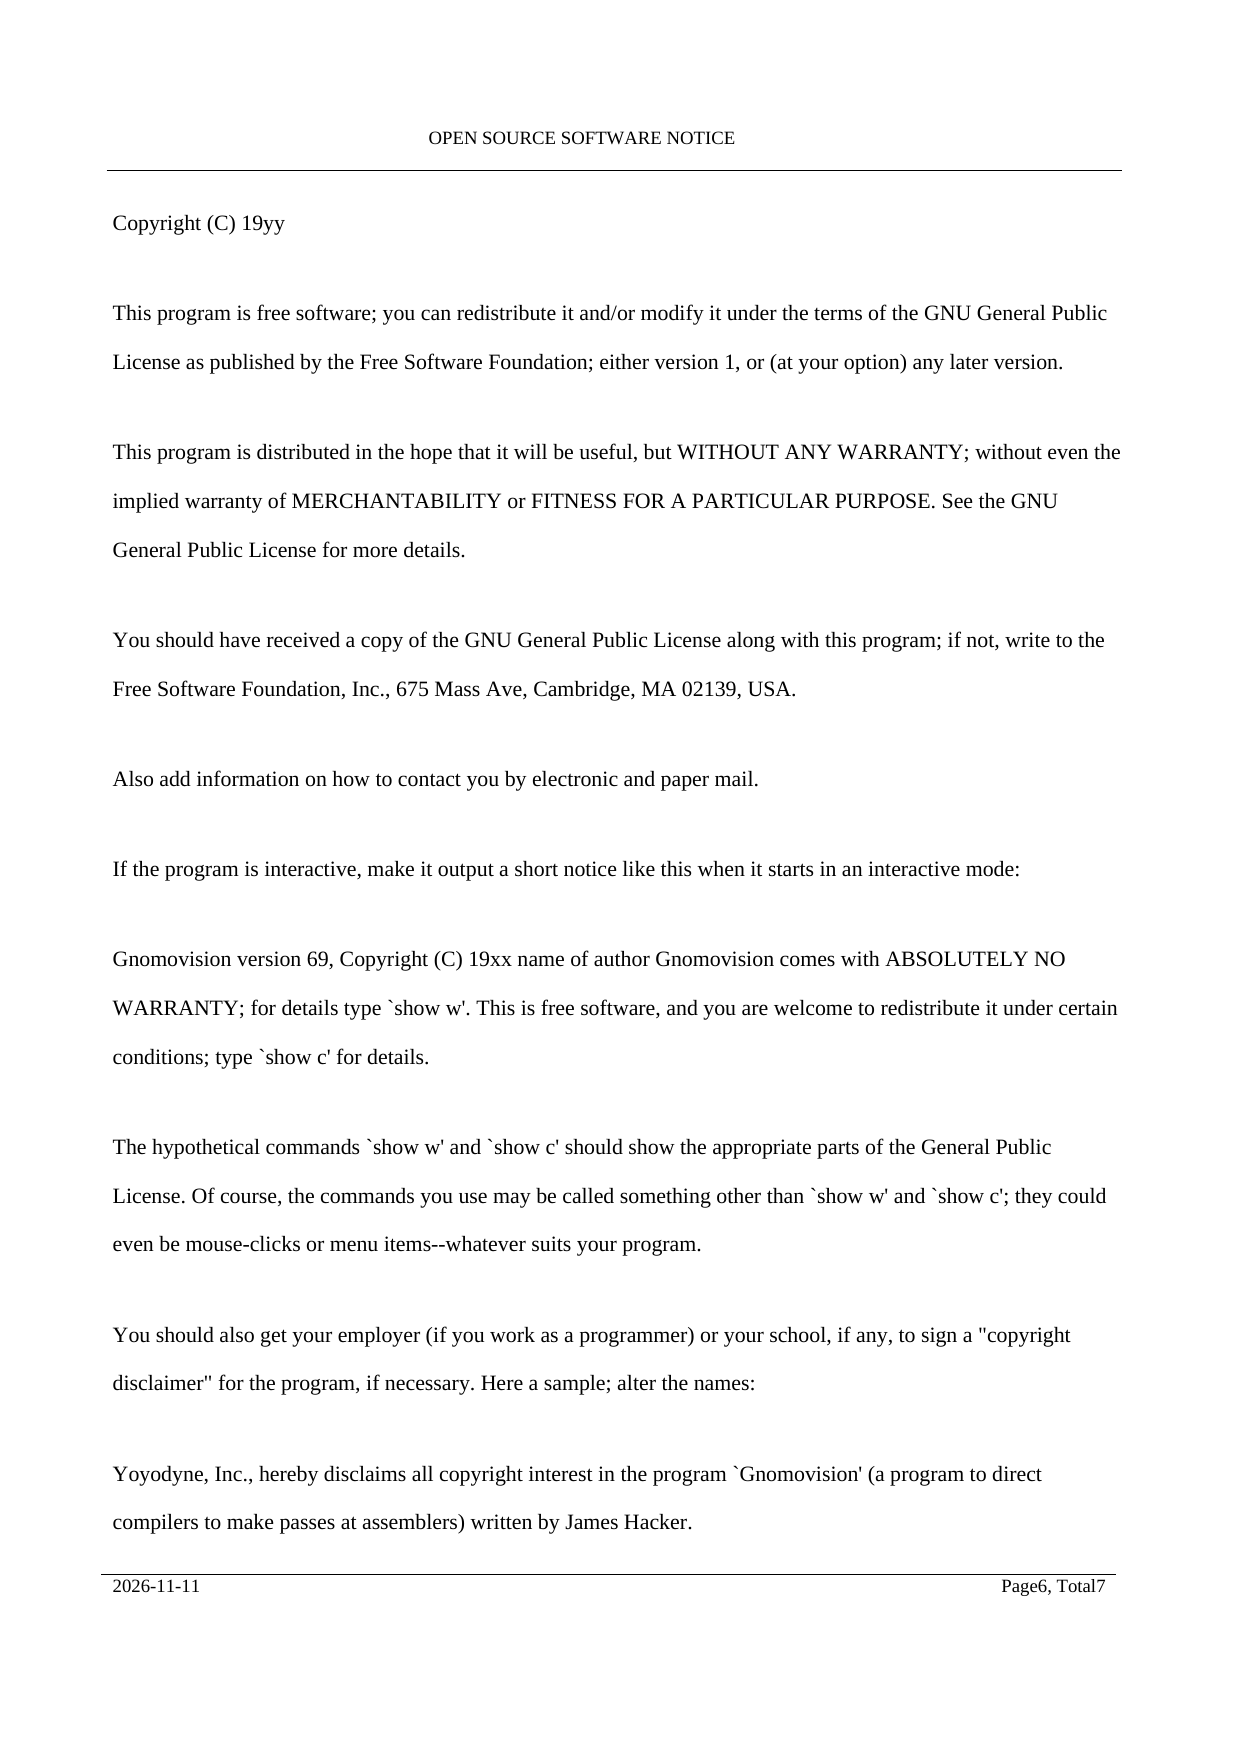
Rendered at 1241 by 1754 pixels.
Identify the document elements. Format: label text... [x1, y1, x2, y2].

text If the program is interactive, make it output a short notice like this when it starts in an interactive mode: [112, 852, 1128, 885]
text Gnomovision version 69, Copyright (C) 19xx name of author Gnomovision comes with ABSOLUTELY NO WARRANTY; for details type `show w'. This is free software, and you are welcome to redistribute it under certain conditions; type `show c' for details. [112, 943, 1128, 1073]
text Also add information on how to contact you by electronic and paper mail. [112, 762, 1128, 795]
text Copyright (C) 19yy [112, 206, 1128, 239]
text This program is free software; you can redistribute it and/or modify it under the terms of the GNU General Public License as published by the Free Software Foundation; either version 1, or (at your option) any later version. [112, 297, 1128, 378]
text This program is distributed in the hope that it will be useful, but WITHOUT ANY WARRANTY; without even the implied warranty of MERCHANTABILITY or FITNESS FOR A PARTICULAR PURPOSE. See the GNU General Public License for more details. [112, 436, 1128, 566]
text You should also get your employer (if you work as a programmer) or your school, if any, to sign a "copyright disclaimer" for the program, if necessary. Here a sample; alter the names: [112, 1318, 1128, 1399]
text The hypothetical commands `show w' and `show c' should show the appropriate parts of the General Public License. Of course, the commands you use may be called something other than `show w' and `show c'; they could even be mouse-clicks or menu items--whatever suits your program. [112, 1130, 1128, 1260]
text You should have received a copy of the GNU General Public License along with this program; if not, write to the Free Software Foundation, Inc., 675 Mass Ave, Cambridge, MA 02139, USA. [112, 623, 1128, 704]
text Yoyodyne, Inc., hereby disclaims all copyright interest in the program `Gnomovision' (a program to direct compilers to make passes at assemblers) written by James Hacker. [112, 1457, 1128, 1538]
